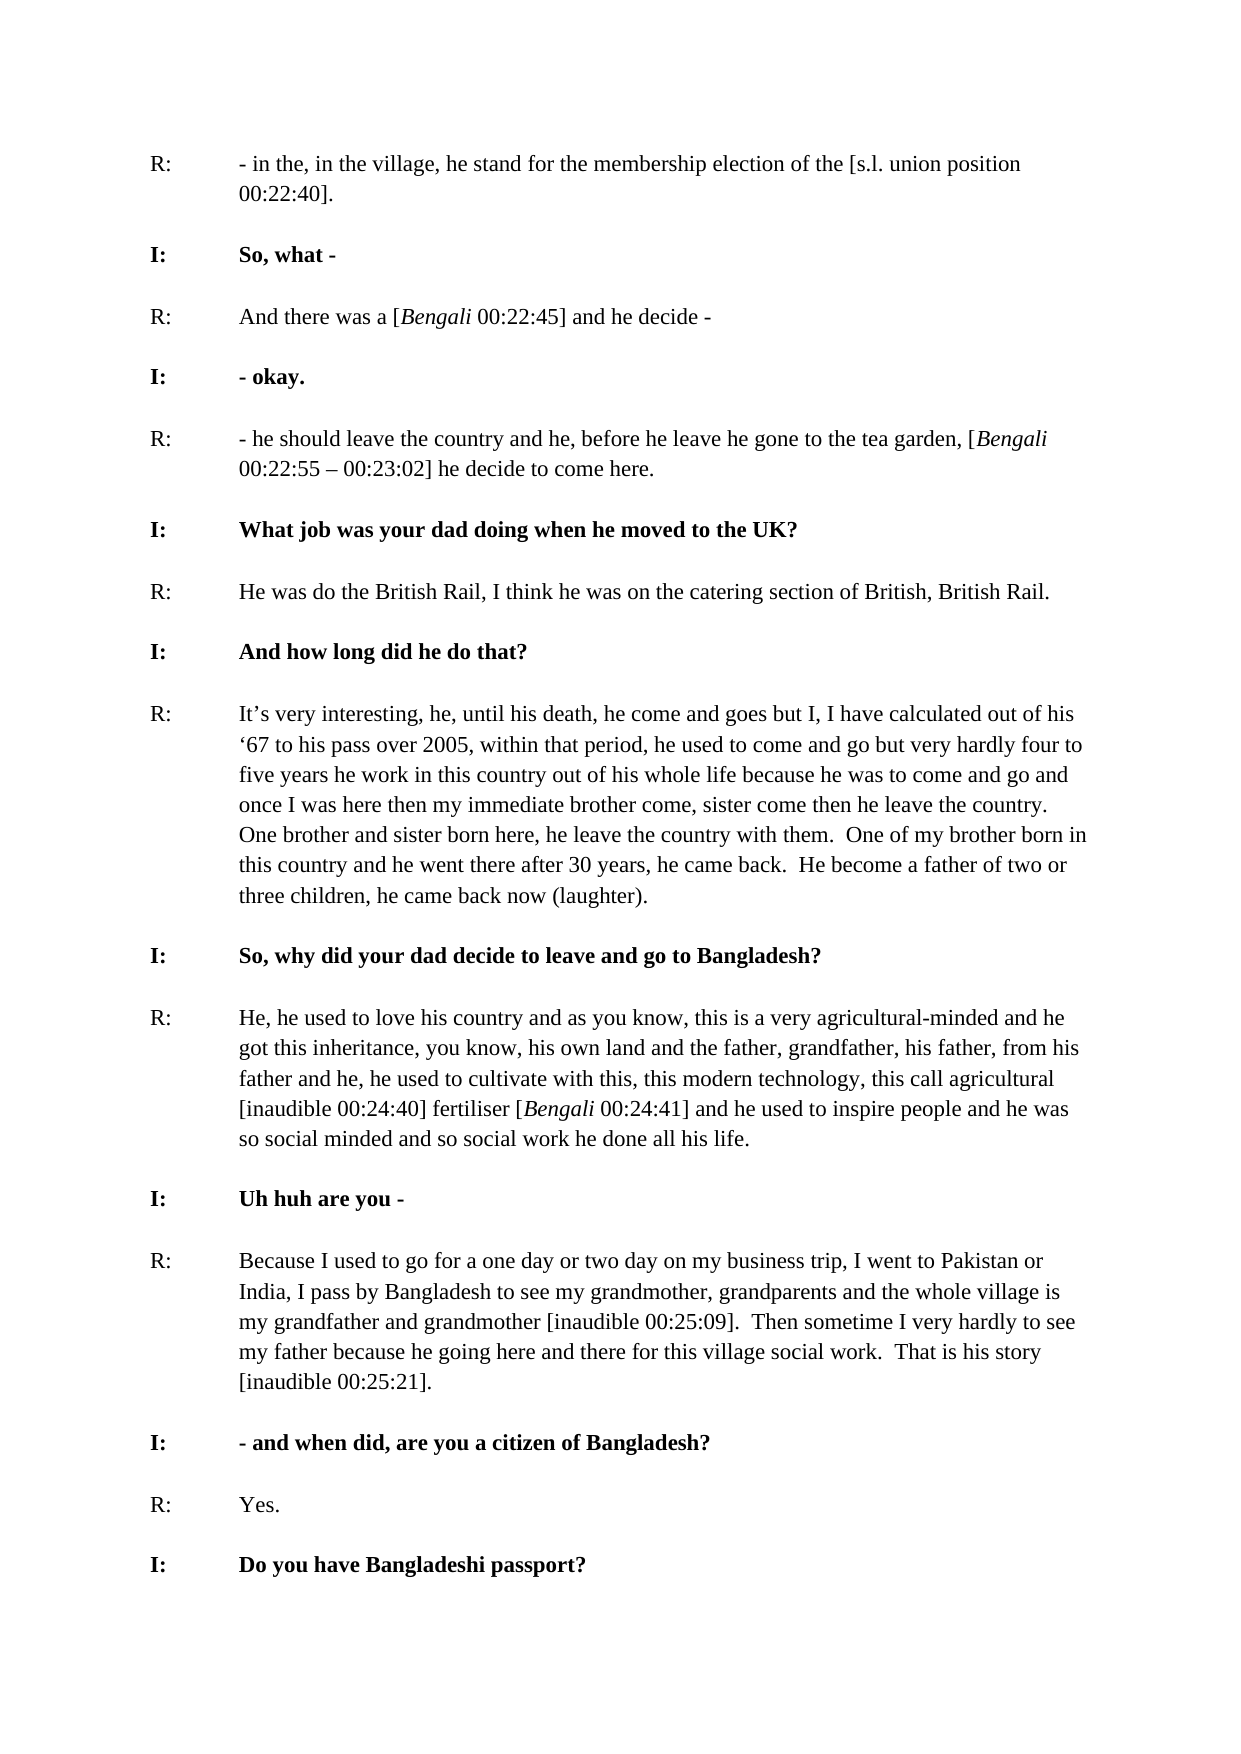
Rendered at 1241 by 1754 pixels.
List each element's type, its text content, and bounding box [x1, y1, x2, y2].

text R: It’s very interesting, he, until his death, he come and goes but I, I have calculated out of his ‘67 to his pass over 2005, within that period, he used to come and go but very hardly four to five years he work in this country out of his whole life because he was to come and go and once I was here then my immediate brother come, sister come then he leave the country. One brother and sister born here, he leave the country with them. One of my brother born in this country and he went there after 30 years, he came back. He become a father of two or three children, he came back now (laughter). [150, 700, 1090, 908]
text R: Yes. [150, 1491, 1090, 1517]
text I: Do you have Bangladeshi passport? [150, 1551, 1090, 1578]
text R: He, he used to love his country and as you know, this is a very agricultural-minded and he got this inheritance, you know, his own land and the father, grandfather, his father, from his father and he, he used to cultivate with this, this modern technology, this call agricultural [inaudible 00:24:40] fertiliser [Bengali 00:24:41] and he used to inspire people and he was so social minded and so social work he done all his life. [150, 1004, 1090, 1151]
text I: What job was your dad doing when he moved to the UK? [150, 516, 1090, 542]
text R: He was do the British Rail, I think he was on the catering section of British, British Rail. [150, 578, 1090, 604]
text R: - he should leave the country and he, before he leave he gone to the tea garden, [Bengali 00:22:55 – 00:23:02] he decide to come here. [150, 425, 1090, 482]
text I: - okay. [150, 363, 1090, 389]
text R: Because I used to go for a one day or two day on my business trip, I went to Pakistan or India, I pass by Bangladesh to see my grandmother, grandparents and the whole village is my grandfather and grandmother [inaudible 00:25:09]. Then sometime I very hardly to see my father because he going here and there for this village social work. That is his story [inaudible 00:25:21]. [150, 1247, 1090, 1395]
text I: So, what - [150, 241, 1090, 267]
text R: And there was a [Bengali 00:22:45] and he decide - [150, 303, 1090, 329]
text I: - and when did, are you a citizen of Bangladesh? [150, 1429, 1090, 1455]
text I: Uh huh are you - [150, 1185, 1090, 1212]
text I: And how long did he do that? [150, 638, 1090, 665]
text R: - in the, in the village, he stand for the membership election of the [s.l. union position 00:22:40]. [150, 150, 1090, 207]
text I: So, why did your dad decide to leave and go to Bangladesh? [150, 942, 1090, 968]
